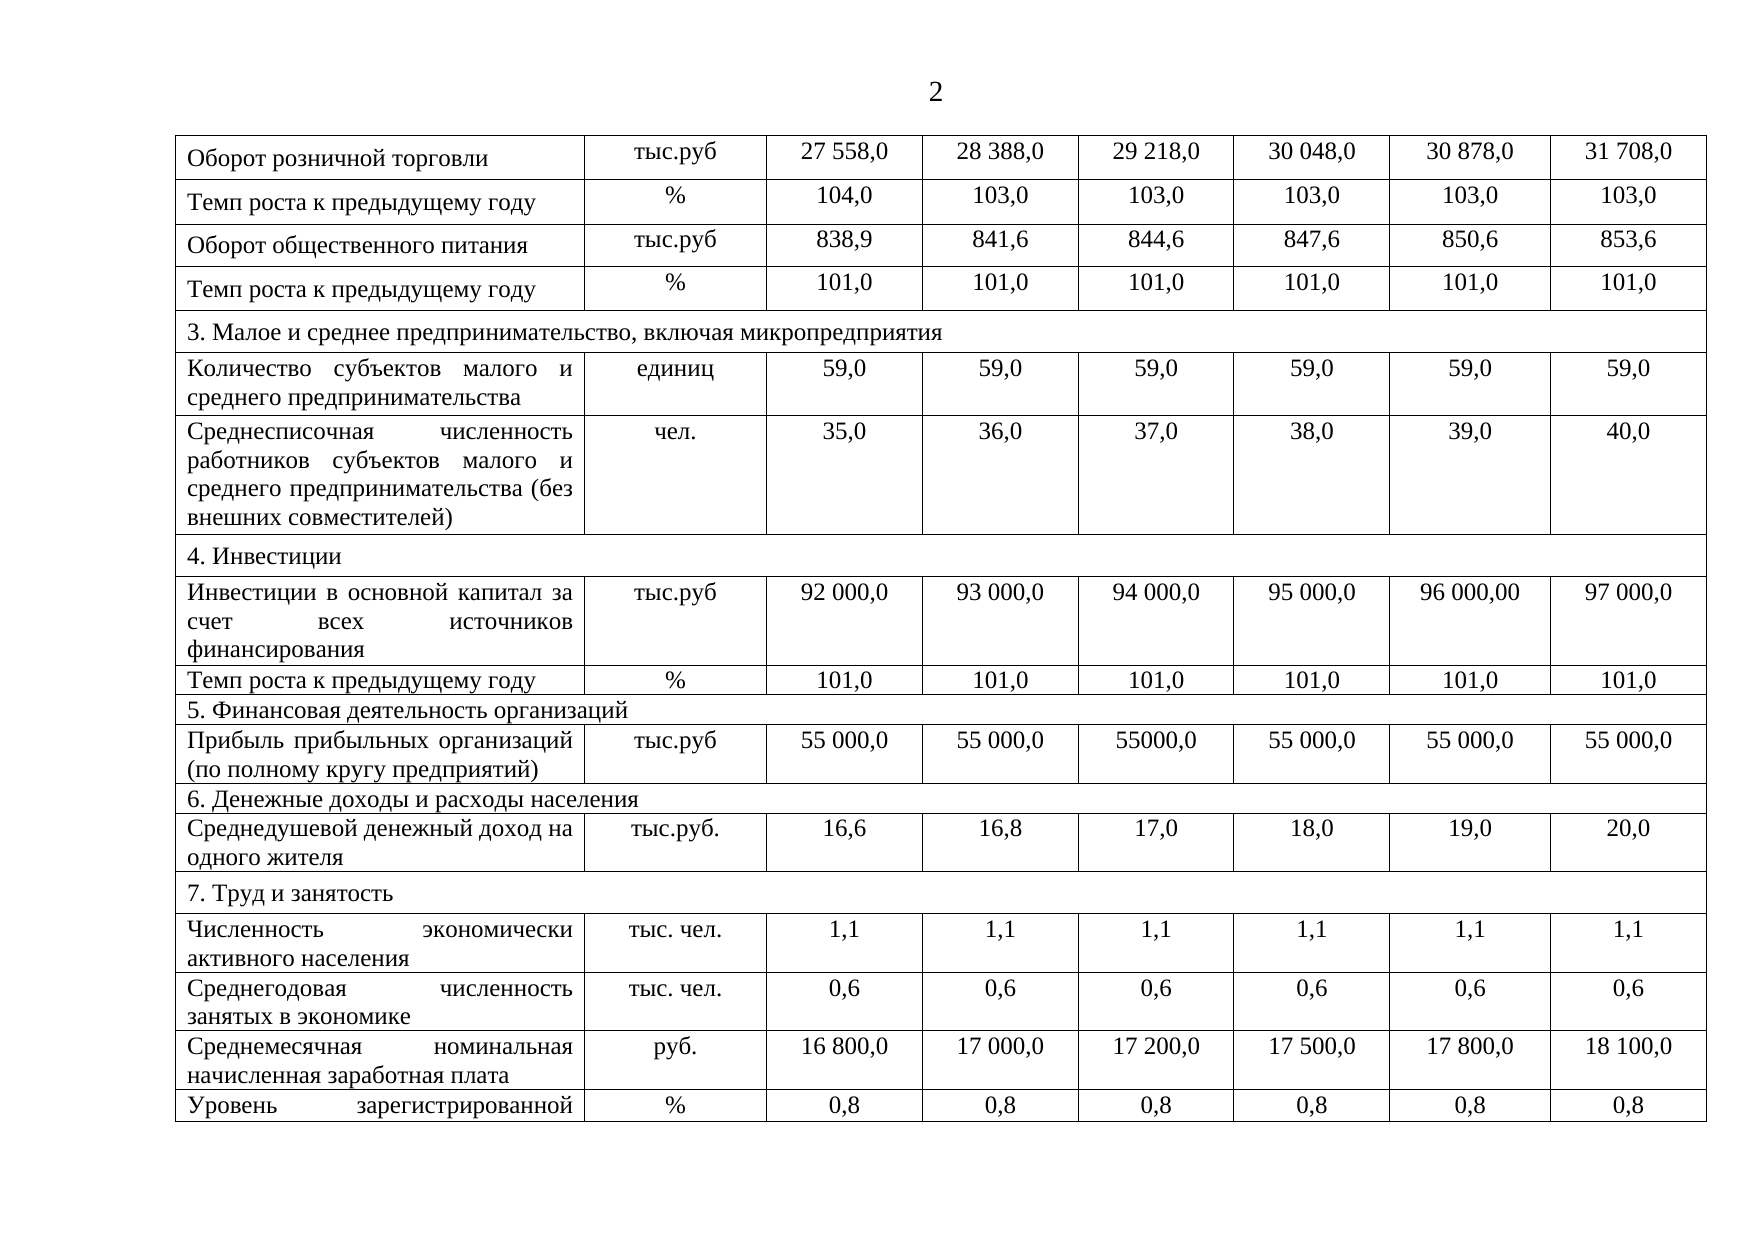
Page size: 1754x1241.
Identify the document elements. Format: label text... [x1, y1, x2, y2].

table_cell 18 100,0 [1551, 1031, 1706, 1089]
table_cell Среднемесячная номинальная начисленная заработная плата [176, 1031, 584, 1089]
table_cell % [585, 666, 766, 694]
table_cell 17 500,0 [1234, 1031, 1389, 1089]
table_cell Среднедушевой денежный доход на одного жителя [176, 814, 584, 871]
table_cell 55000,0 [1079, 725, 1233, 783]
table_cell 28 388,0 [923, 136, 1078, 179]
table_cell 101,0 [1390, 267, 1550, 309]
table_cell 838,9 [767, 225, 922, 266]
table_cell Инвестиции в основной капитал за счет всех источников финансирования [176, 577, 584, 664]
table_cell 841,6 [923, 225, 1078, 266]
table_cell тыс.руб. [585, 814, 766, 871]
table_cell 0,6 [1079, 973, 1233, 1030]
table_cell тыс.руб [585, 225, 766, 266]
table_cell 1,1 [1390, 914, 1550, 972]
table_cell 101,0 [1551, 267, 1706, 309]
table_cell 1,1 [767, 914, 922, 972]
table_cell 95 000,0 [1234, 577, 1389, 664]
table_cell Численность экономически активного населения [176, 914, 584, 972]
table_cell 18,0 [1234, 814, 1389, 871]
table_cell 36,0 [923, 416, 1078, 534]
table_cell Темп роста к предыдущему году [176, 180, 584, 223]
table_cell 39,0 [1390, 416, 1550, 534]
table_cell Темп роста к предыдущему году [176, 267, 584, 309]
table_cell 0,8 [1390, 1090, 1550, 1121]
table_cell 29 218,0 [1079, 136, 1233, 179]
table_cell 0,8 [1234, 1090, 1389, 1121]
table_cell 103,0 [1390, 180, 1550, 223]
table_cell 103,0 [1079, 180, 1233, 223]
table_cell Темп роста к предыдущему году [176, 666, 584, 694]
table_cell руб. [585, 1031, 766, 1089]
table_cell 55 000,0 [923, 725, 1078, 783]
table_cell 101,0 [1234, 267, 1389, 309]
table_cell 30 048,0 [1234, 136, 1389, 179]
table_cell тыс. чел. [585, 914, 766, 972]
table_cell 101,0 [1079, 666, 1233, 694]
table_cell % [585, 180, 766, 223]
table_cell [176, 1090, 584, 1121]
table_cell 59,0 [1390, 353, 1550, 415]
table_cell 0,8 [1079, 1090, 1233, 1121]
table_cell 4. Инвестиции [176, 535, 1706, 576]
table_cell 101,0 [1551, 666, 1706, 694]
table_cell 17,0 [1079, 814, 1233, 871]
table_cell 101,0 [767, 666, 922, 694]
table_cell 0,8 [1551, 1090, 1706, 1121]
table_cell 59,0 [1079, 353, 1233, 415]
table_cell Прибыль прибыльных организаций (по полному кругу предприятий) [176, 725, 584, 783]
table_cell Оборот общественного питания [176, 225, 584, 266]
table_cell 30 878,0 [1390, 136, 1550, 179]
table_cell 3. Малое и среднее предпринимательство, включая микропредприятия [176, 311, 1706, 352]
table_cell 35,0 [767, 416, 922, 534]
table_cell 101,0 [1234, 666, 1389, 694]
table_cell 1,1 [1079, 914, 1233, 972]
table_cell 5. Финансовая деятельность организаций [176, 695, 1706, 724]
table_cell 40,0 [1551, 416, 1706, 534]
table_cell 850,6 [1390, 225, 1550, 266]
table_cell 853,6 [1551, 225, 1706, 266]
table_cell 37,0 [1079, 416, 1233, 534]
table_cell тыс.руб [585, 725, 766, 783]
table_cell Среднегодовая численность занятых в экономике [176, 973, 584, 1030]
table_cell 0,6 [1390, 973, 1550, 1030]
table_cell % [585, 267, 766, 309]
table_cell 93 000,0 [923, 577, 1078, 664]
table_cell 17 800,0 [1390, 1031, 1550, 1089]
table_cell 97 000,0 [1551, 577, 1706, 664]
table_cell единиц [585, 353, 766, 415]
table_cell Количество субъектов малого и среднего предпринимательства [176, 353, 584, 415]
table_cell 20,0 [1551, 814, 1706, 871]
table_cell 17 000,0 [923, 1031, 1078, 1089]
table_cell 0,6 [923, 973, 1078, 1030]
table_cell 31 708,0 [1551, 136, 1706, 179]
table_cell 55 000,0 [1551, 725, 1706, 783]
table_cell 0,8 [923, 1090, 1078, 1121]
table_cell 59,0 [923, 353, 1078, 415]
table_cell 103,0 [1551, 180, 1706, 223]
table_cell 55 000,0 [1390, 725, 1550, 783]
table_cell 104,0 [767, 180, 922, 223]
table_cell 847,6 [1234, 225, 1389, 266]
table_cell 0,8 [767, 1090, 922, 1121]
table_cell тыс.руб [585, 136, 766, 179]
table_cell 59,0 [1234, 353, 1389, 415]
table_cell 59,0 [767, 353, 922, 415]
table_cell Оборот розничной торговли [176, 136, 584, 179]
table_cell 101,0 [1390, 666, 1550, 694]
table_cell 27 558,0 [767, 136, 922, 179]
table_cell 1,1 [923, 914, 1078, 972]
table_cell 0,6 [1551, 973, 1706, 1030]
table_cell 101,0 [1079, 267, 1233, 309]
table_cell 101,0 [767, 267, 922, 309]
table_cell 103,0 [1234, 180, 1389, 223]
table_cell 101,0 [923, 666, 1078, 694]
table_cell 0,6 [767, 973, 922, 1030]
table_cell 17 200,0 [1079, 1031, 1233, 1089]
table_cell 16,8 [923, 814, 1078, 871]
table_cell 94 000,0 [1079, 577, 1233, 664]
table_cell 7. Труд и занятость [176, 872, 1706, 913]
table_cell 92 000,0 [767, 577, 922, 664]
table_cell 38,0 [1234, 416, 1389, 534]
table_cell 1,1 [1551, 914, 1706, 972]
table_cell 0,6 [1234, 973, 1389, 1030]
table_cell Среднесписочная численность работников субъектов малого и среднего предпринимательства (без внешних совместителей) [176, 416, 584, 534]
table_cell 16,6 [767, 814, 922, 871]
table_cell 16 800,0 [767, 1031, 922, 1089]
table_cell чел. [585, 416, 766, 534]
table_cell 19,0 [1390, 814, 1550, 871]
table_cell 844,6 [1079, 225, 1233, 266]
table_cell 55 000,0 [767, 725, 922, 783]
table_cell тыс.руб [585, 577, 766, 664]
table_cell 96 000,00 [1390, 577, 1550, 664]
table_cell 1,1 [1234, 914, 1389, 972]
table_cell 6. Денежные доходы и расходы населения [176, 784, 1706, 812]
table_cell тыс. чел. [585, 973, 766, 1030]
table_cell % [585, 1090, 766, 1121]
table_cell 103,0 [923, 180, 1078, 223]
table_cell 55 000,0 [1234, 725, 1389, 783]
table_cell 101,0 [923, 267, 1078, 309]
table_cell 59,0 [1551, 353, 1706, 415]
